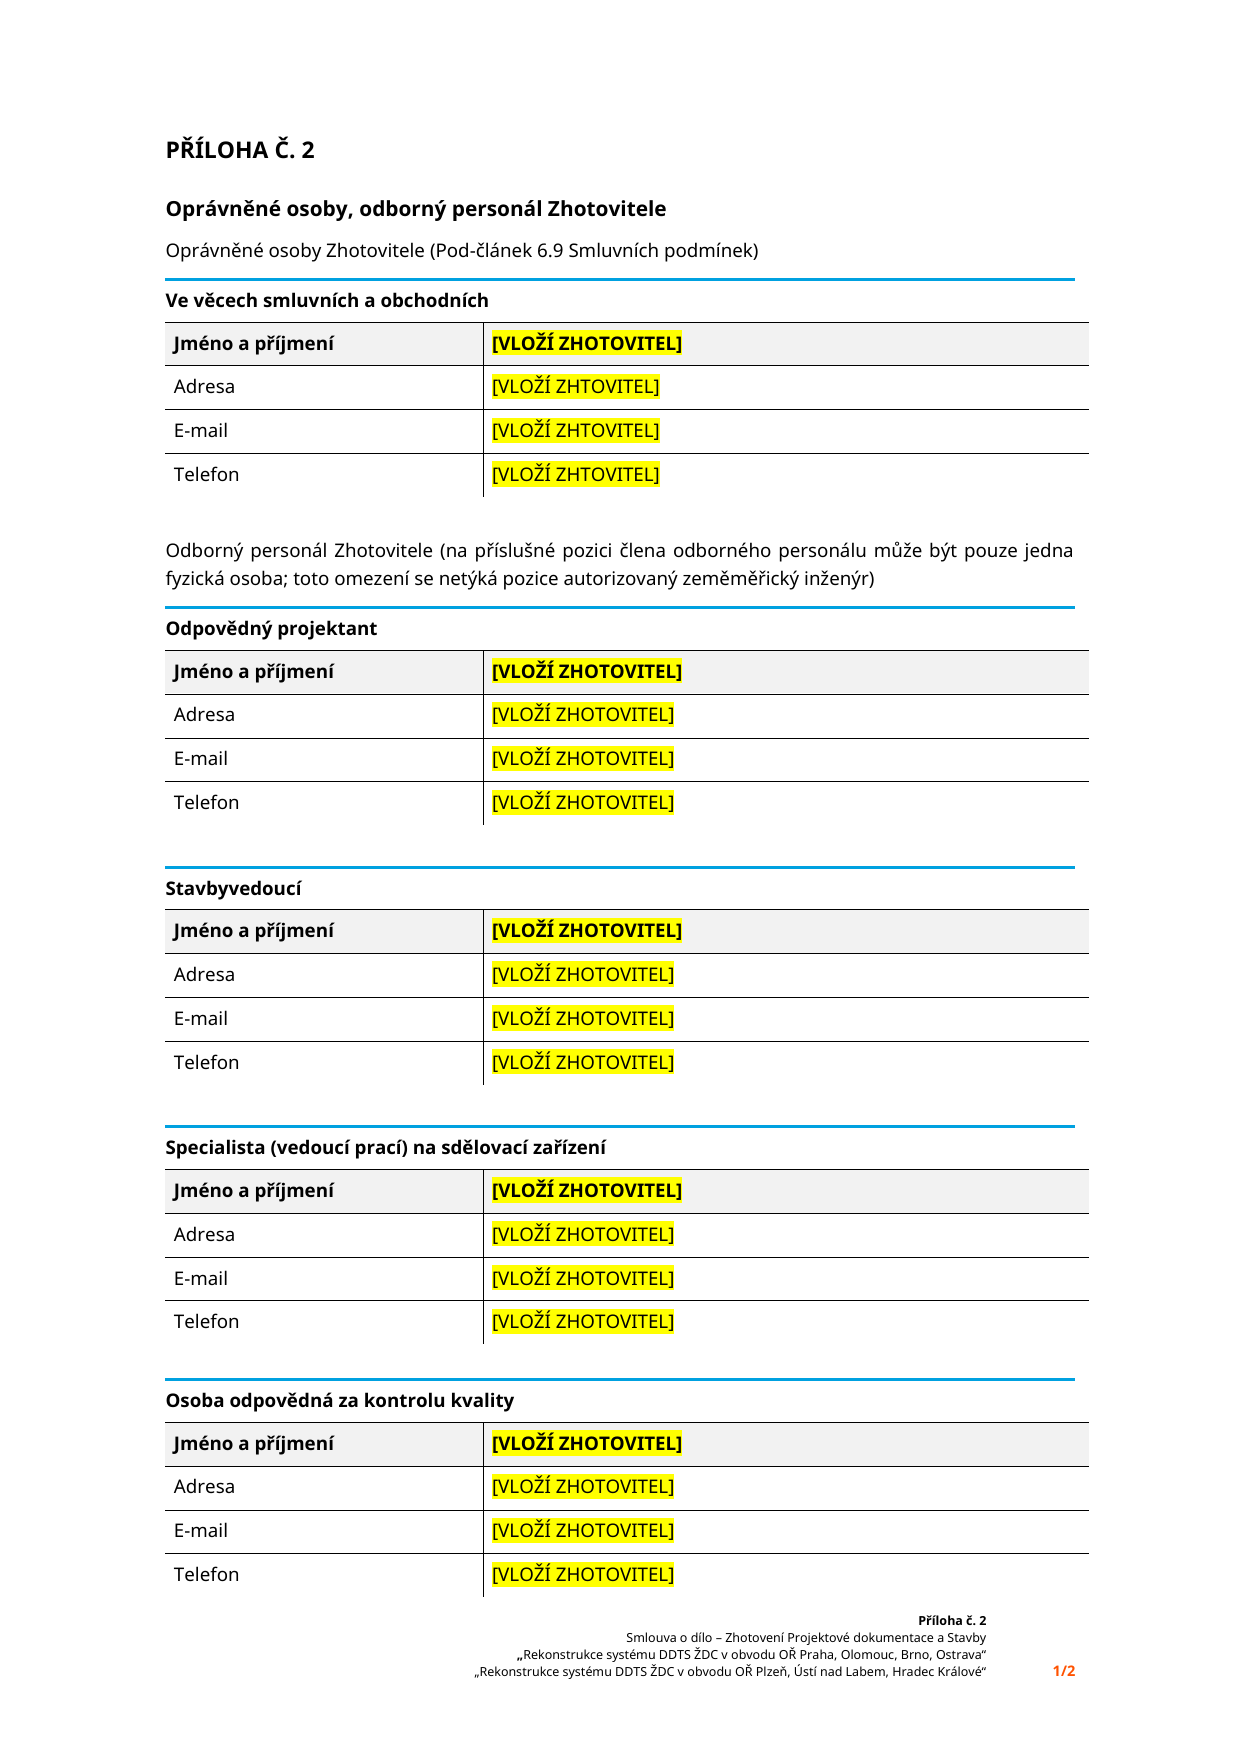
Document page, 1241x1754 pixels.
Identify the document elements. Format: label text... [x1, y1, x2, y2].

text Stavbyvedoucí [165, 869, 1075, 901]
table_cell [VLOŽÍ ZHOTOVITEL] [484, 1467, 1089, 1509]
table_header Jméno a příjmení [165, 1170, 483, 1213]
table_cell [VLOŽÍ ZHOTOVITEL] [484, 1301, 1089, 1344]
table_cell E-mail [165, 1258, 483, 1300]
table_cell [VLOŽÍ ZHOTOVITEL] [484, 1258, 1089, 1300]
table_cell [VLOŽÍ ZHOTOVITEL] [484, 695, 1089, 737]
text Odborný personál Zhotovitele (na příslušné pozici člena odborného personálu může být pouze jedna fyzická osoba; toto omezení se netýká pozice autorizovaný zeměměřický inženýr) [165, 537, 1075, 591]
table_cell [VLOŽÍ ZHTOVITEL] [484, 410, 1089, 453]
table_cell [VLOŽÍ ZHOTOVITEL] [484, 739, 1089, 781]
table_cell E-mail [165, 410, 483, 453]
table_header [VLOŽÍ ZHOTOVITEL] [484, 1170, 1089, 1213]
text Oprávněné osoby, odborný personál Zhotovitele [165, 194, 1075, 222]
table_cell Telefon [165, 782, 483, 825]
table_cell Adresa [165, 695, 483, 737]
text Osoba odpovědná za kontrolu kvality [165, 1381, 1075, 1413]
table_header [VLOŽÍ ZHOTOVITEL] [484, 323, 1089, 365]
table_cell Telefon [165, 1042, 483, 1085]
table_cell [VLOŽÍ ZHOTOVITEL] [484, 954, 1089, 997]
table_header Jméno a příjmení [165, 323, 483, 365]
text Ve věcech smluvních a obchodních [165, 281, 1075, 313]
table_cell Telefon [165, 454, 483, 497]
table_header [VLOŽÍ ZHOTOVITEL] [484, 910, 1089, 953]
table_cell Adresa [165, 1467, 483, 1509]
table_cell [VLOŽÍ ZHOTOVITEL] [484, 1511, 1089, 1553]
table_cell E-mail [165, 1511, 483, 1553]
table_cell Adresa [165, 366, 483, 409]
text Odpovědný projektant [165, 609, 1075, 641]
text Specialista (vedoucí prací) na sdělovací zařízení [165, 1128, 1075, 1160]
table_cell Adresa [165, 1214, 483, 1257]
table_header Jméno a příjmení [165, 651, 483, 693]
text Oprávněné osoby Zhotovitele (Pod-článek 6.9 Smluvních podmínek) [165, 237, 1075, 263]
table_header [VLOŽÍ ZHOTOVITEL] [484, 1423, 1089, 1466]
table_cell [VLOŽÍ ZHOTOVITEL] [484, 998, 1089, 1041]
table_cell Telefon [165, 1301, 483, 1344]
table_cell Telefon [165, 1554, 483, 1597]
table_header Jméno a příjmení [165, 910, 483, 953]
table_header Jméno a příjmení [165, 1423, 483, 1466]
table_header [VLOŽÍ ZHOTOVITEL] [484, 651, 1089, 693]
table_cell [VLOŽÍ ZHTOVITEL] [484, 366, 1089, 409]
text Příloha č. 2 [165, 134, 1075, 166]
table_cell [VLOŽÍ ZHOTOVITEL] [484, 1042, 1089, 1085]
table_cell E-mail [165, 739, 483, 781]
table_cell [VLOŽÍ ZHOTOVITEL] [484, 1554, 1089, 1597]
table_cell [VLOŽÍ ZHTOVITEL] [484, 454, 1089, 497]
table_cell [VLOŽÍ ZHOTOVITEL] [484, 782, 1089, 825]
table_cell E-mail [165, 998, 483, 1041]
table_cell Adresa [165, 954, 483, 997]
table_cell [VLOŽÍ ZHOTOVITEL] [484, 1214, 1089, 1257]
